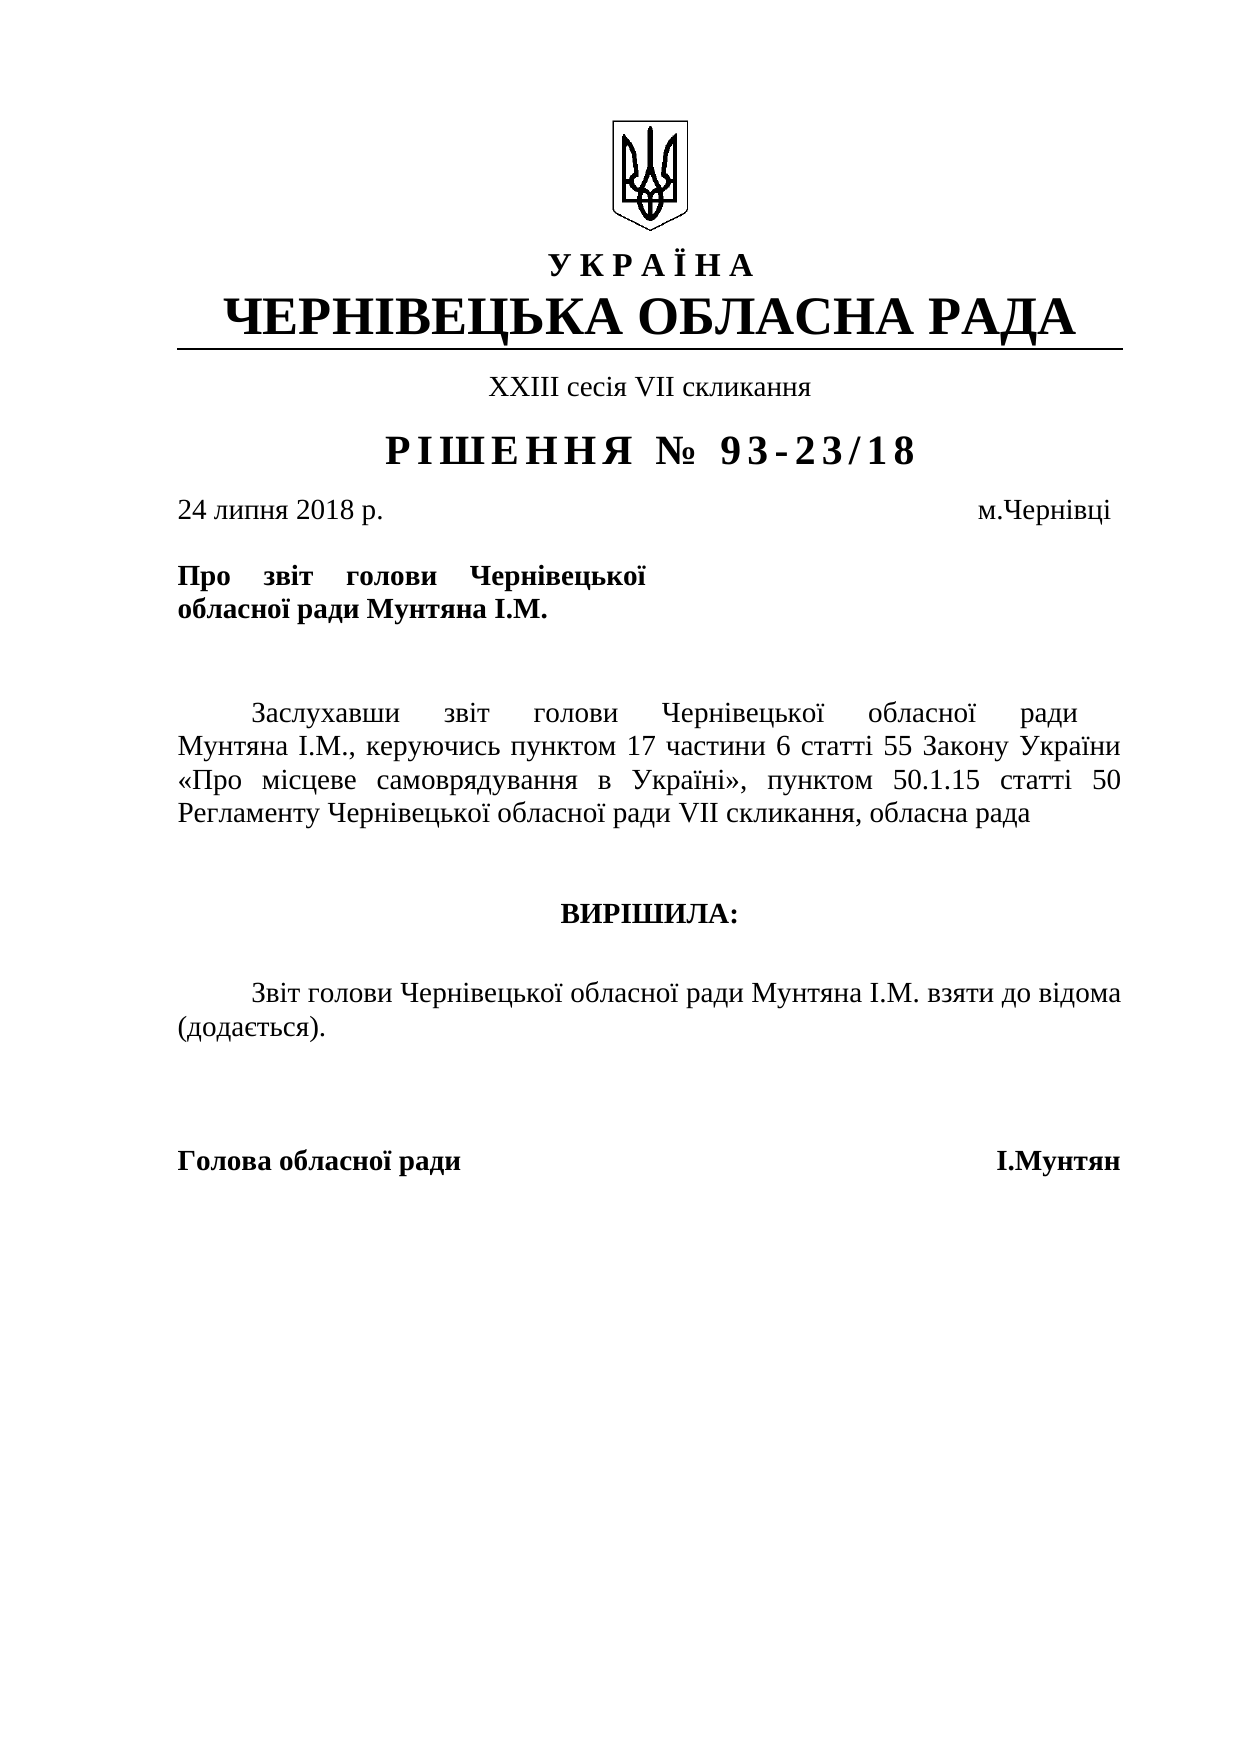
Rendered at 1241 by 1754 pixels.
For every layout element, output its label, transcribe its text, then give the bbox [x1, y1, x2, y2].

text Голова обласної ради І.Мунтян [177, 1143, 1122, 1177]
text Про звіт голови Чернівецької обласної ради Мунтяна І.М. [177, 558, 646, 625]
text ВИРІШИЛА: [177, 896, 1122, 929]
picture [610, 118, 690, 234]
subtitle XXIII сесія VІІ скликання [177, 369, 1122, 403]
subtitle ЧЕРНІВЕЦЬКА ОБЛАСНА РАДА [177, 284, 1123, 348]
table_header м.Чернівці [610, 493, 1122, 526]
text У К Р А Ї Н А [177, 234, 1123, 284]
text Заслухавши звіт голови Чернівецької обласної ради Мунтяна І.М., керуючись пунктом 17 частини 6 статті 55 Закону України «Про місцеве самоврядування в Україні», пунктом 50.1.15 статті 50 Регламенту Чернівецької обласної ради VІІ скликання, обласна рада [177, 695, 1122, 829]
text Звіт голови Чернівецької обласної ради Мунтяна І.М. взяти до відома (додається). [177, 976, 1122, 1043]
table_header 24 липня 2018 р. [166, 493, 610, 526]
subtitle РІШЕННЯ № 93-23/18 [177, 425, 1122, 473]
